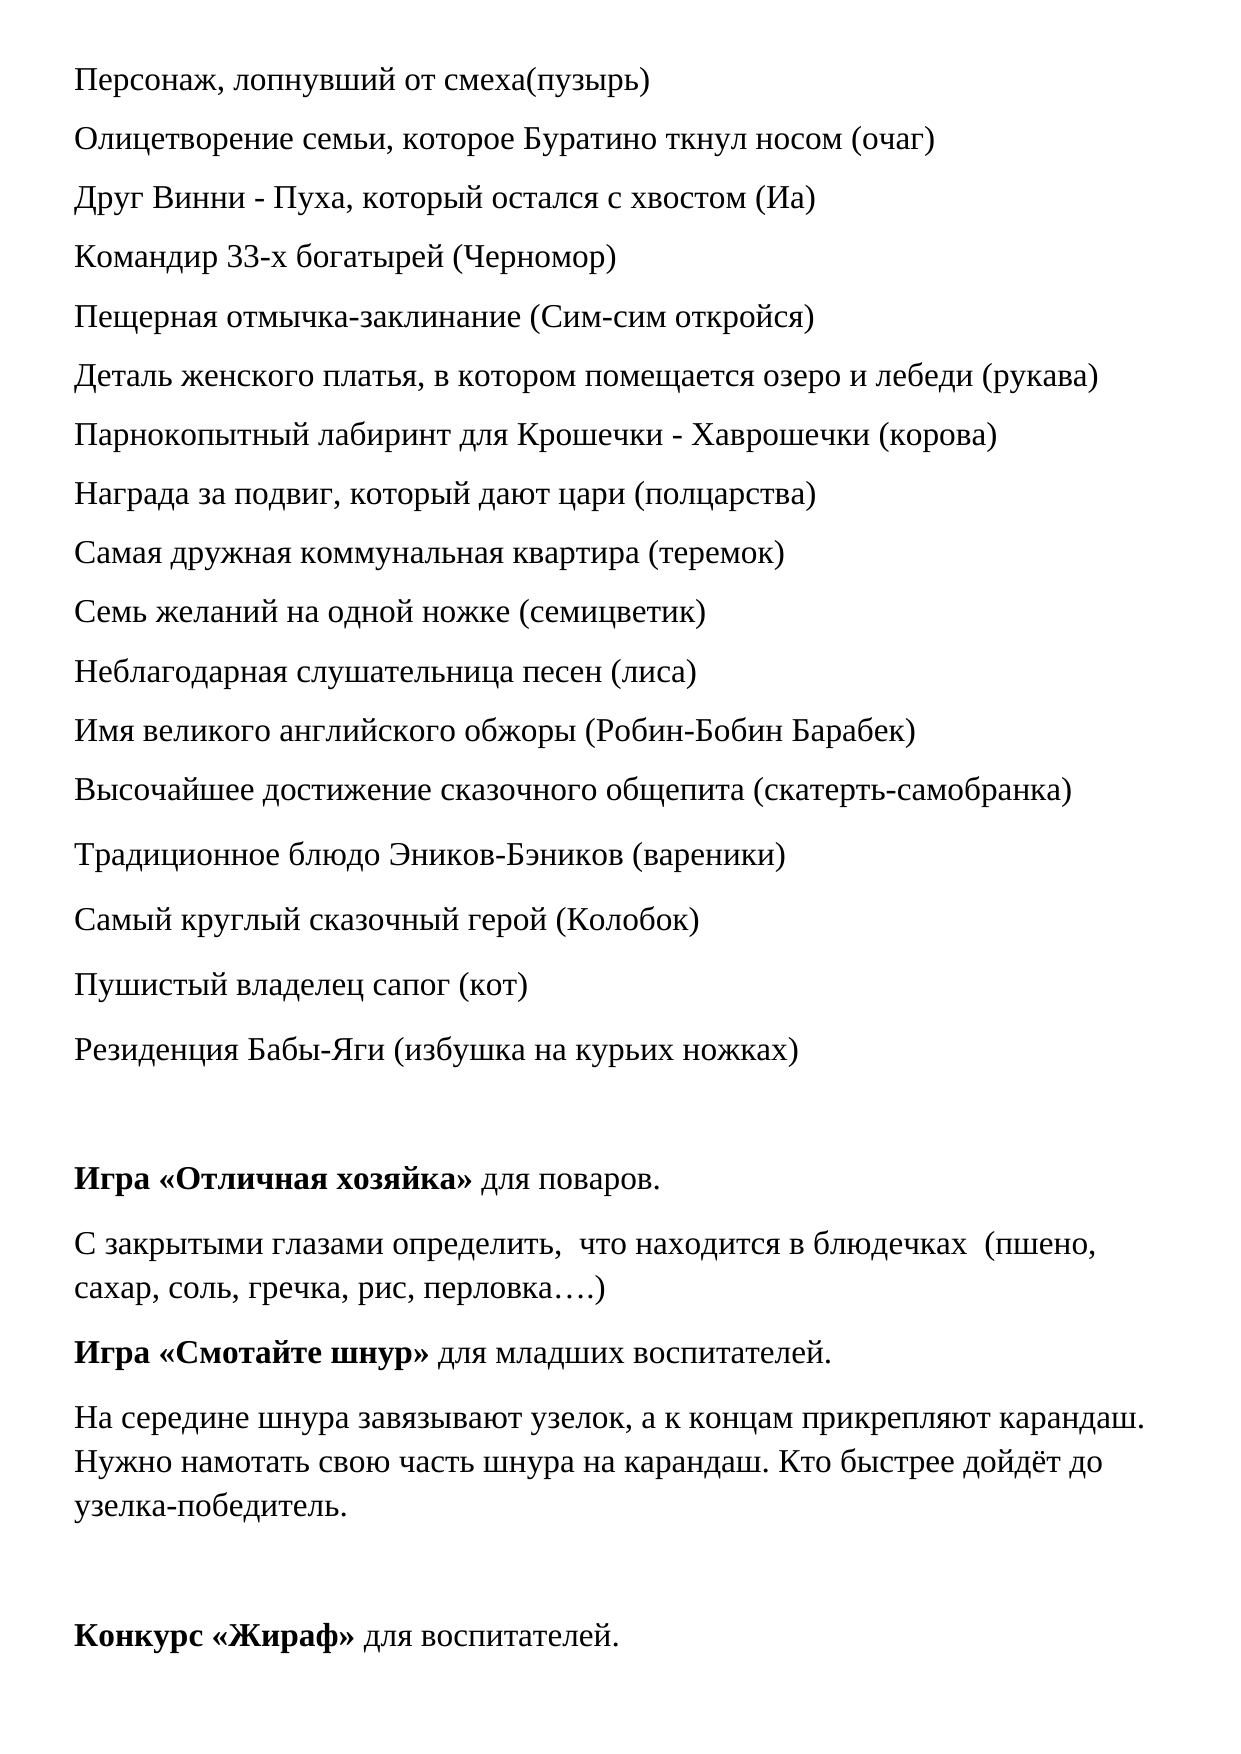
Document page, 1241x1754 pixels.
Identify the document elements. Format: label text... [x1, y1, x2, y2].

text С закрытыми глазами определить, что находится в блюдечках (пшено, сахар, соль, гречка, рис, перловка….) [74, 1223, 1152, 1306]
text Неблагодарная слушательница песен (лиса) [74, 651, 1152, 689]
text Пушистый владелец сапог (кот) [74, 964, 1152, 1002]
text Высочайшее достижение сказочного общепита (скатерть-самобранка) [74, 769, 1152, 807]
text Имя великого английского обжоры (Робин-Бобин Барабек) [74, 710, 1152, 748]
text Награда за подвиг, который дают цари (полцарства) [74, 473, 1152, 512]
text Игра «Отличная хозяйка» для поваров. [74, 1158, 1152, 1197]
text Игра «Смотайте шнур» для младших воспитателей. [74, 1332, 1152, 1371]
text Олицетворение семьи, которое Буратино ткнул носом (очаг) [74, 118, 1152, 157]
text Самая дружная коммунальная квартира (теремок) [74, 532, 1152, 571]
text Персонаж, лопнувший от смеха(пузырь) [74, 59, 1152, 97]
text Семь желаний на одной ножке (семицветик) [74, 592, 1152, 630]
text Конкурс «Жираф» для воспитателей. [74, 1615, 1152, 1653]
text Друг Винни - Пуха, который остался с хвостом (Иа) [74, 177, 1152, 216]
text На середине шнура завязывают узелок, а к концам прикрепляют карандаш. Нужно намотать свою часть шнура на карандаш. Кто быстрее дойдёт до узелка-победитель. [74, 1397, 1152, 1524]
text Командир 33-х богатырей (Черномор) [74, 237, 1152, 275]
text Резиденция Бабы-Яги (избушка на курьих ножках) [74, 1029, 1152, 1067]
text Парнокопытный лабиринт для Крошечки - Хаврошечки (корова) [74, 414, 1152, 452]
text Традиционное блюдо Эников-Бэников (вареники) [74, 834, 1152, 872]
text Пещерная отмычка-заклинание (Сим-сим откройся) [74, 296, 1152, 334]
text Самый круглый сказочный герой (Колобок) [74, 899, 1152, 937]
text Деталь женского платья, в котором помещается озеро и лебеди (рукава) [74, 355, 1152, 393]
